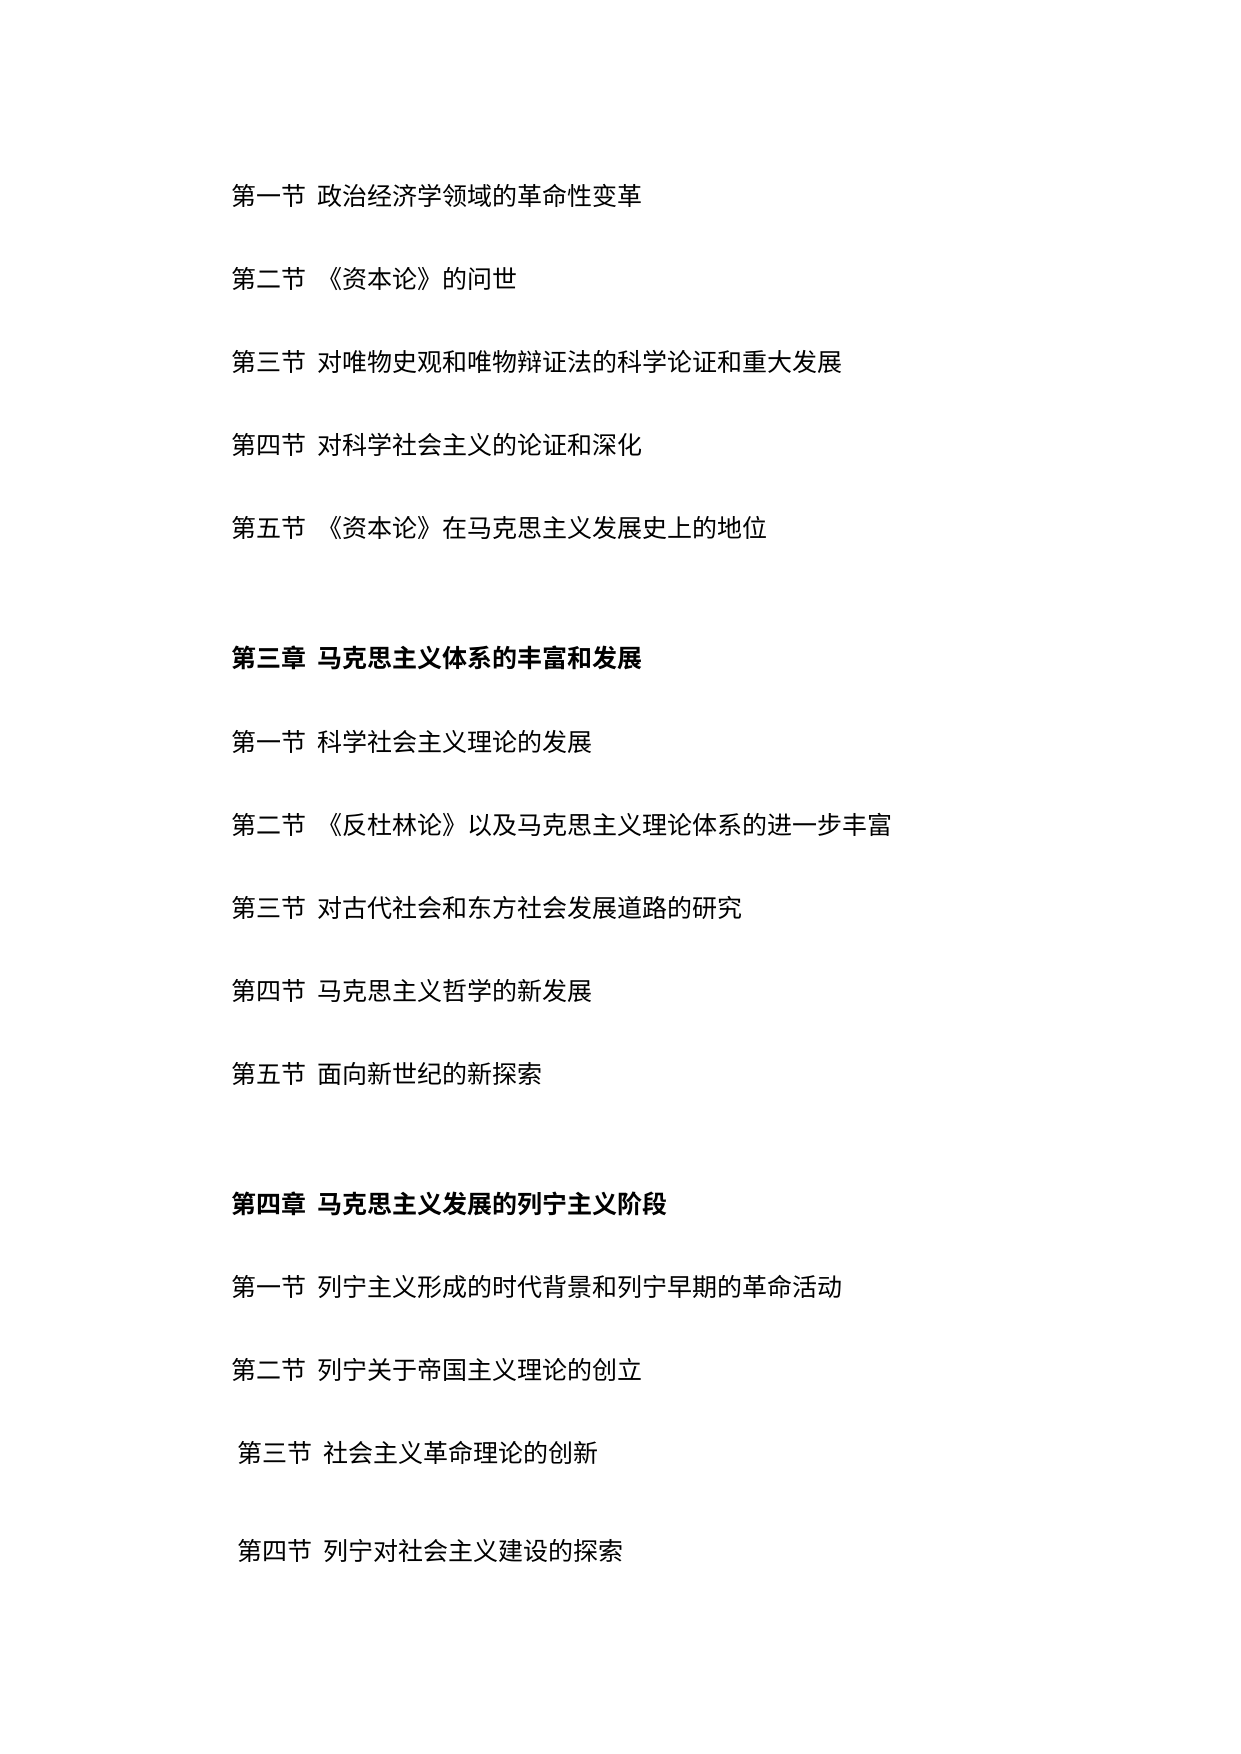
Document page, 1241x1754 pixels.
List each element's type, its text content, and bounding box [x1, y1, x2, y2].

text 第一节 列宁主义形成的时代背景和列宁早期的革命活动 [187, 1253, 1053, 1318]
text 第五节 面向新世纪的新探索 [187, 1040, 1053, 1105]
text 第三章 马克思主义体系的丰富和发展 [187, 624, 1053, 689]
text 第二节 《反杜林论》以及马克思主义理论体系的进一步丰富 [187, 791, 1053, 856]
text 第二节 《资本论》的问世 [187, 245, 1053, 310]
text 第一节 科学社会主义理论的发展 [187, 708, 1053, 773]
text 第二节 列宁关于帝国主义理论的创立 [187, 1336, 1053, 1401]
text 第四章 马克思主义发展的列宁主义阶段 [187, 1170, 1053, 1235]
text 第一节 政治经济学领域的革命性变革 [187, 162, 1053, 227]
text 第四节 马克思主义哲学的新发展 [187, 957, 1053, 1022]
text 第四节 对科学社会主义的论证和深化 [187, 411, 1053, 476]
text 第三节 社会主义革命理论的创新 第四节 列宁对社会主义建设的探索 [237, 1419, 1053, 1582]
text 第五节 《资本论》在马克思主义发展史上的地位 [187, 494, 1053, 559]
text 第三节 对古代社会和东方社会发展道路的研究 [187, 874, 1053, 939]
text 第三节 对唯物史观和唯物辩证法的科学论证和重大发展 [187, 328, 1053, 393]
